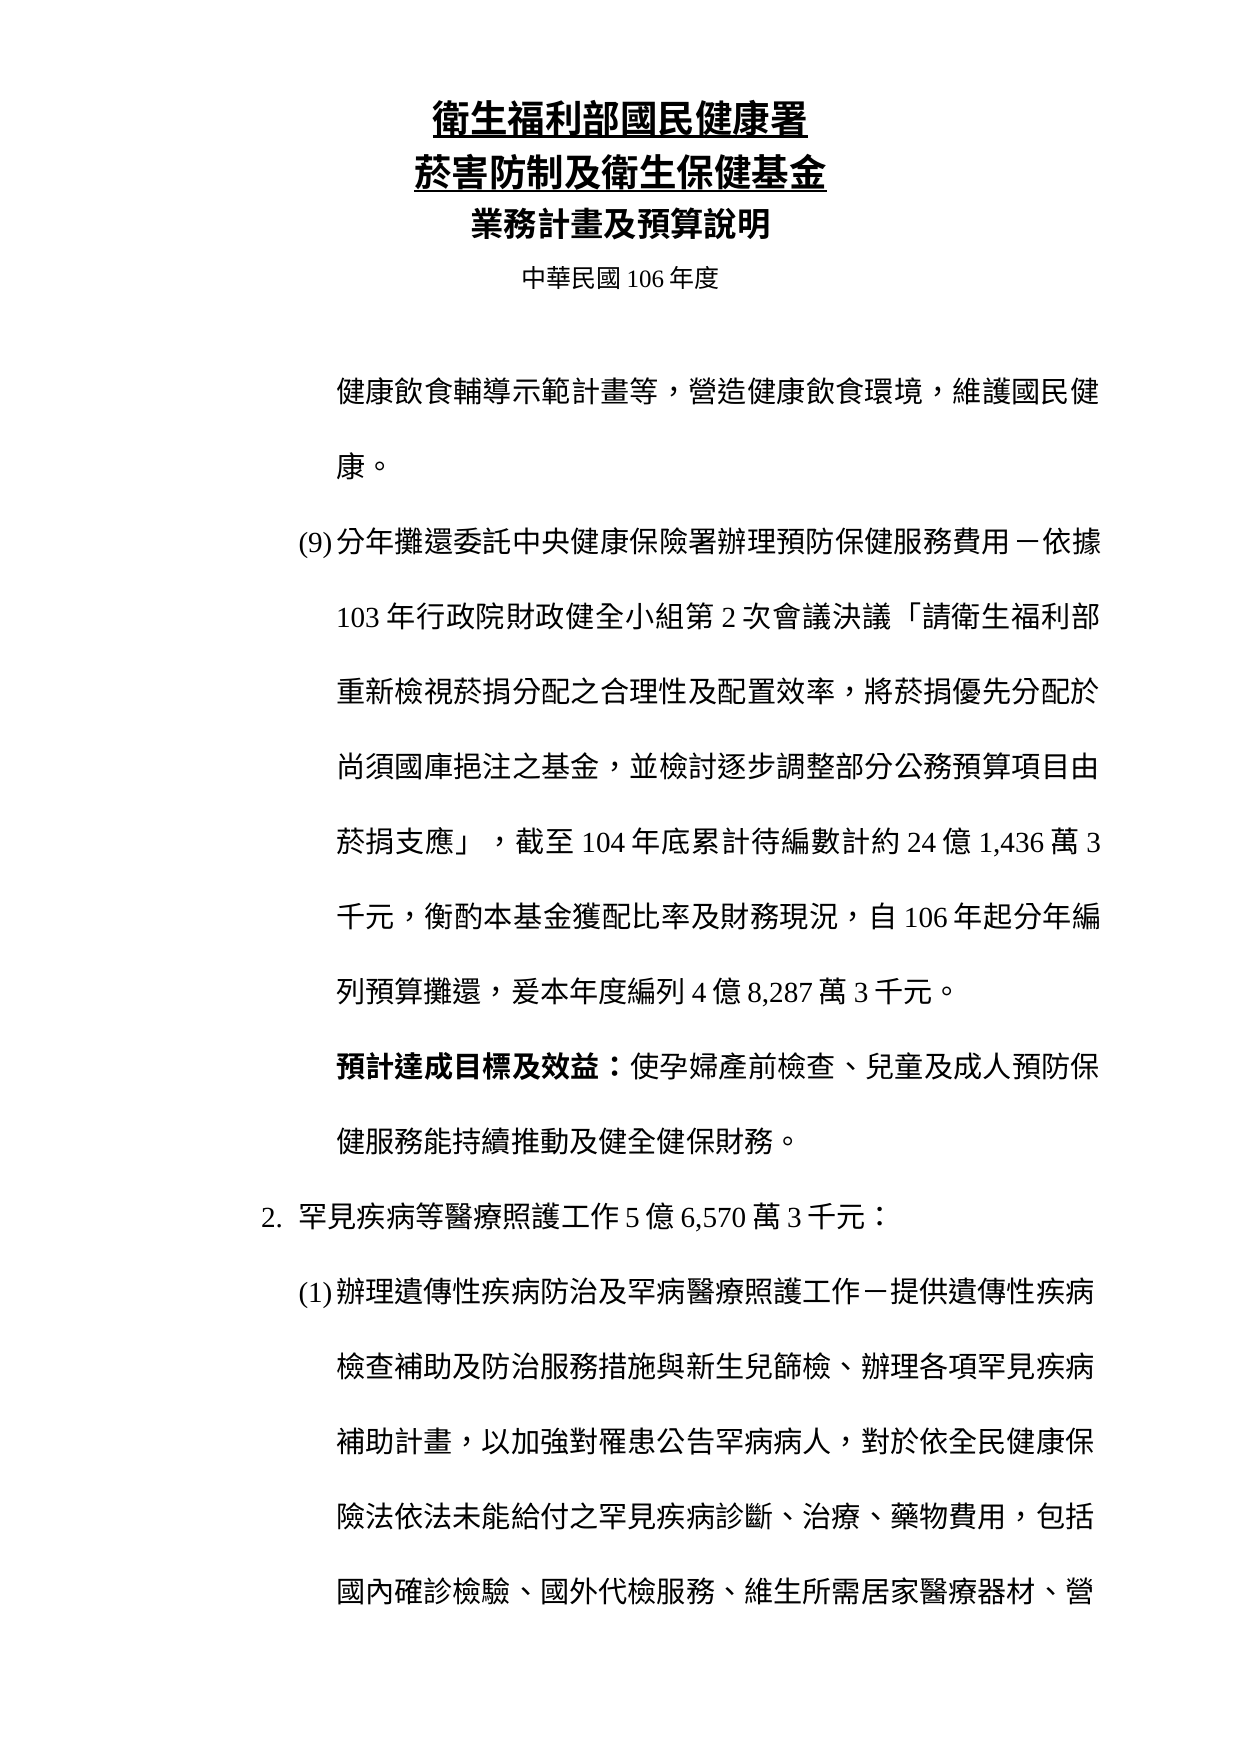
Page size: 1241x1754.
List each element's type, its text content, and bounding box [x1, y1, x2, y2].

list 分年攤還委託中央健康保險署辦理預防保健服務費用－依據103年行政院財政健全小組第2次會議決議「請衛生福利部重新檢視菸捐分配之合理性及配置效率，將菸捐優先分配於尚須國庫挹注之基金，並檢討逐步調整部分公務預算項目由菸捐支應」，截至104年底累計待編數計約24億1,436萬3千元，衡酌本基金獲配比率及財務現況，自106年起分年編列預算攤還，爰本年度編列4億8,287萬3千元。 [298, 502, 1101, 1027]
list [298, 1252, 1098, 1627]
text 預計達成目標及效益：使孕婦產前檢查、兒童及成人預防保健服務能持續推動及健全健保財務。 [336, 1027, 1101, 1177]
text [336, 127, 1101, 502]
list 罕見疾病等醫療照護工作5億6,570萬3千元： [261, 1177, 1101, 1252]
